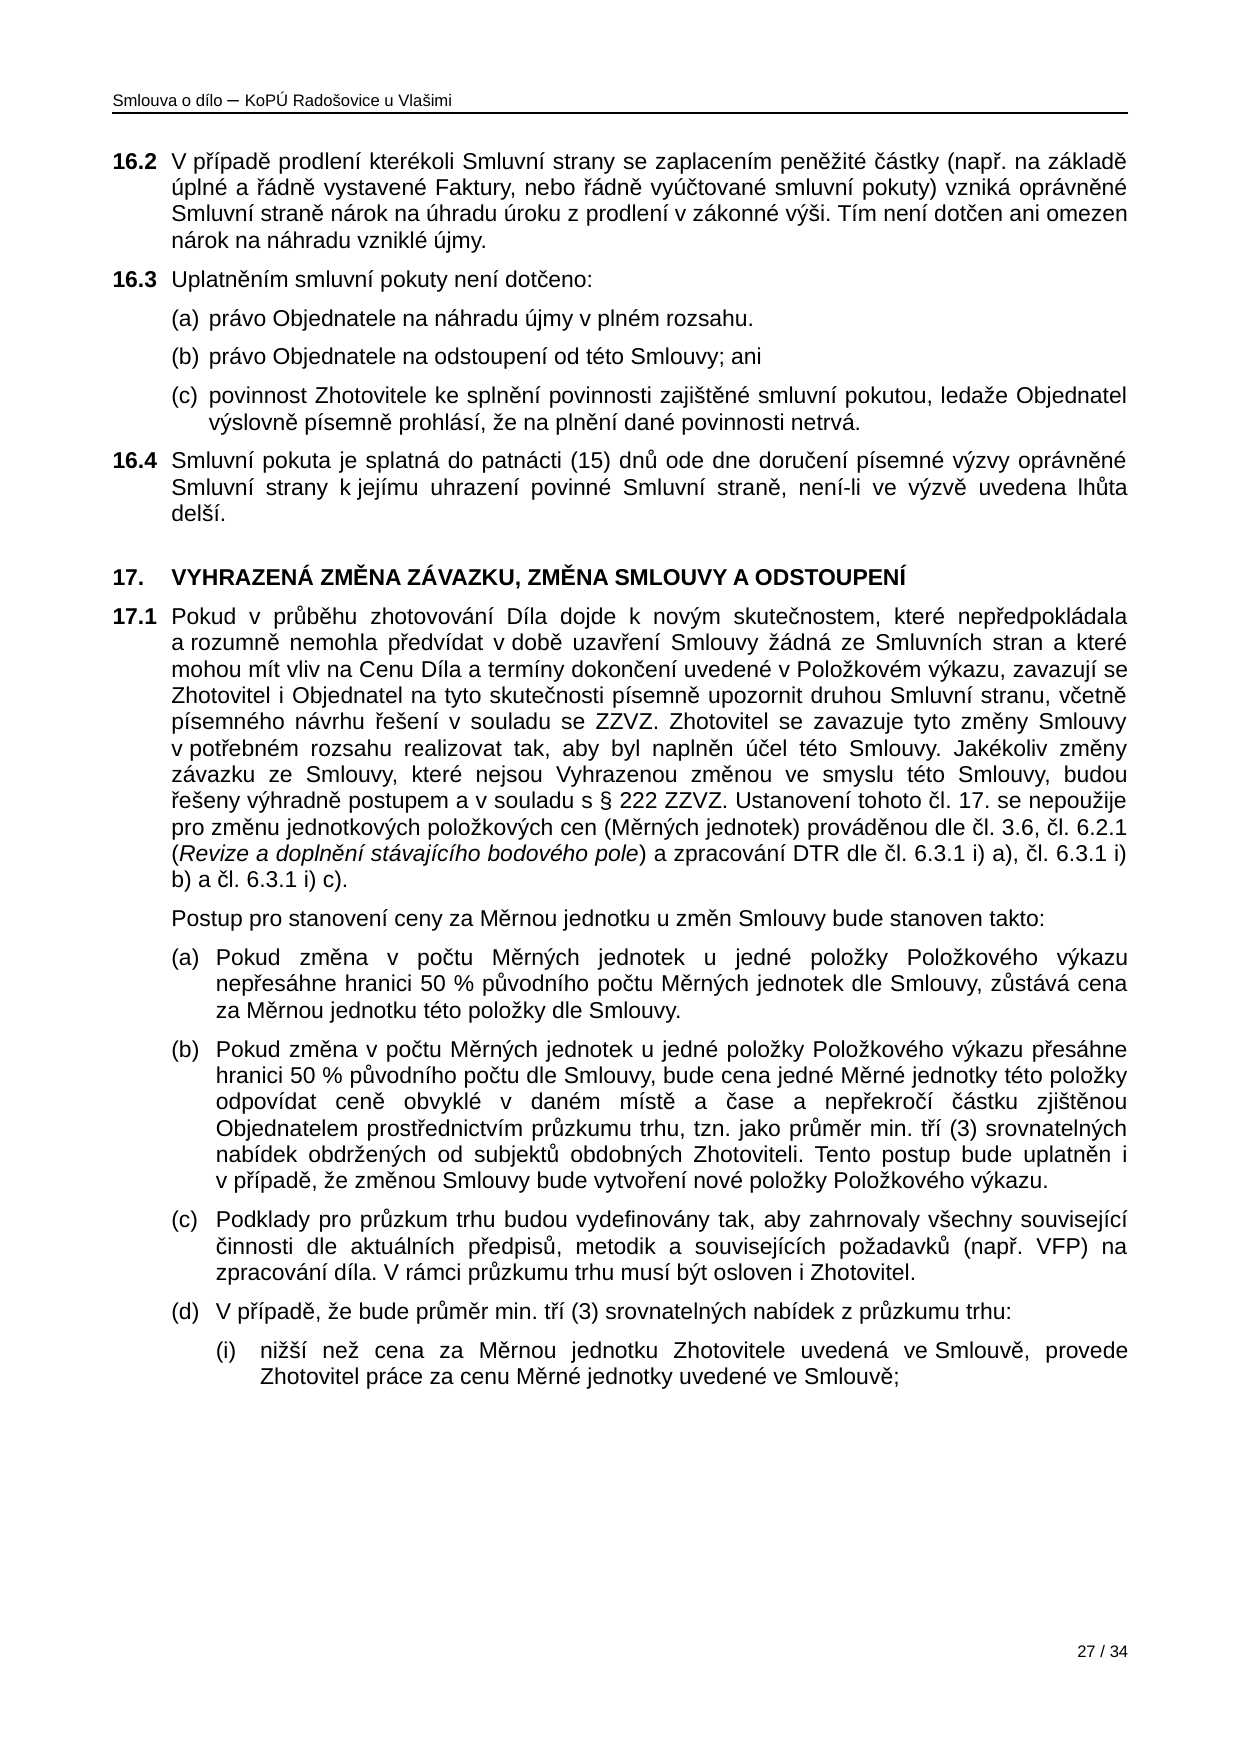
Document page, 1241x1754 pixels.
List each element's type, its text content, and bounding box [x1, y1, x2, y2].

list povinnost Zhotovitele ke splnění povinnosti zajištěné smluvní pokutou, ledaže Objednatel výslovně písemně prohlásí, že na plnění dané povinnosti netrvá. [171, 382, 1128, 435]
text Uplatněním smluvní pokuty není dotčeno: [112, 266, 1128, 292]
text Pokud v průběhu zhotovování Díla dojde k novým skutečnostem, které nepředpokládala a rozumně nemohla předvídat v době uzavření Smlouvy žádná ze Smluvních stran a které mohou mít vliv na Cenu Díla a termíny dokončení uvedené v Položkovém výkazu, zavazují se Zhotovitel i Objednatel na tyto skutečnosti písemně upozornit druhou Smluvní stranu, včetně písemného návrhu řešení v souladu se ZZVZ. Zhotovitel se zavazuje tyto změny Smlouvy v potřebném rozsahu realizovat tak, aby byl naplněn účel této Smlouvy. Jakékoliv změny závazku ze Smlouvy, které nejsou Vyhrazenou změnou ve smyslu této Smlouvy, budou řešeny výhradně postupem a v souladu s § 222 ZZVZ. Ustanovení tohoto čl. 17. se nepoužije pro změnu jednotkových položkových cen (Měrných jednotek) prováděnou dle čl. 3.6, čl. 6.2.1 (Revize a doplnění stávajícího bodového pole) a zpracování DTR dle čl. 6.3.1 i) a), čl. 6.3.1 i) b) a čl. 6.3.1 i) c). [112, 603, 1128, 893]
text Vyhrazená změna závazku, změna smlouvy a odstoupení [112, 564, 1128, 590]
list Pokud změna v počtu Měrných jednotek u jedné položky Položkového výkazu přesáhne hranici 50 % původního počtu dle Smlouvy, bude cena jedné Měrné jednotky této položky odpovídat ceně obvyklé v daném místě a čase a nepřekročí částku zjištěnou Objednatelem prostřednictvím průzkumu trhu, tzn. jako průměr min. tří (3) srovnatelných nabídek obdržených od subjektů obdobných Zhotoviteli. Tento postup bude uplatněn i v případě, že změnou Smlouvy bude vytvoření nové položky Položkového výkazu. [171, 1036, 1128, 1194]
list Pokud změna v počtu Měrných jednotek u jedné položky Položkového výkazu nepřesáhne hranici 50 % původního počtu Měrných jednotek dle Smlouvy, zůstává cena za Měrnou jednotku této položky dle Smlouvy. [171, 944, 1128, 1023]
text Postup pro stanovení ceny za Měrnou jednotku u změn Smlouvy bude stanoven takto: [171, 905, 1128, 932]
text Smluvní pokuta je splatná do patnácti (15) dnů ode dne doručení písemné výzvy oprávněné Smluvní strany k jejímu uhrazení povinné Smluvní straně, není-li ve výzvě uvedena lhůta delší. [112, 447, 1128, 526]
list právo Objednatele na odstoupení od této Smlouvy; ani [171, 343, 1128, 370]
list V případě, že bude průměr min. tří (3) srovnatelných nabídek z průzkumu trhu: [171, 1298, 1128, 1324]
list právo Objednatele na náhradu újmy v plném rozsahu. [171, 304, 1128, 331]
text V případě prodlení kterékoli Smluvní strany se zaplacením peněžité částky (např. na základě úplné a řádně vystavené Faktury, nebo řádně vyúčtované smluvní pokuty) vzniká oprávněné Smluvní straně nárok na úhradu úroku z prodlení v zákonné výši. Tím není dotčen ani omezen nárok na náhradu vzniklé újmy. [112, 148, 1128, 253]
text (i) nižší než cena za Měrnou jednotku Zhotovitele uvedená ve Smlouvě, provede Zhotovitel práce za cenu Měrné jednotky uvedené ve Smlouvě; [216, 1337, 1128, 1389]
list Podklady pro průzkum trhu budou vydefinovány tak, aby zahrnovaly všechny související činnosti dle aktuálních předpisů, metodik a souvisejících požadavků (např. VFP) na zpracování díla. V rámci průzkumu trhu musí být osloven i Zhotovitel. [171, 1206, 1128, 1285]
